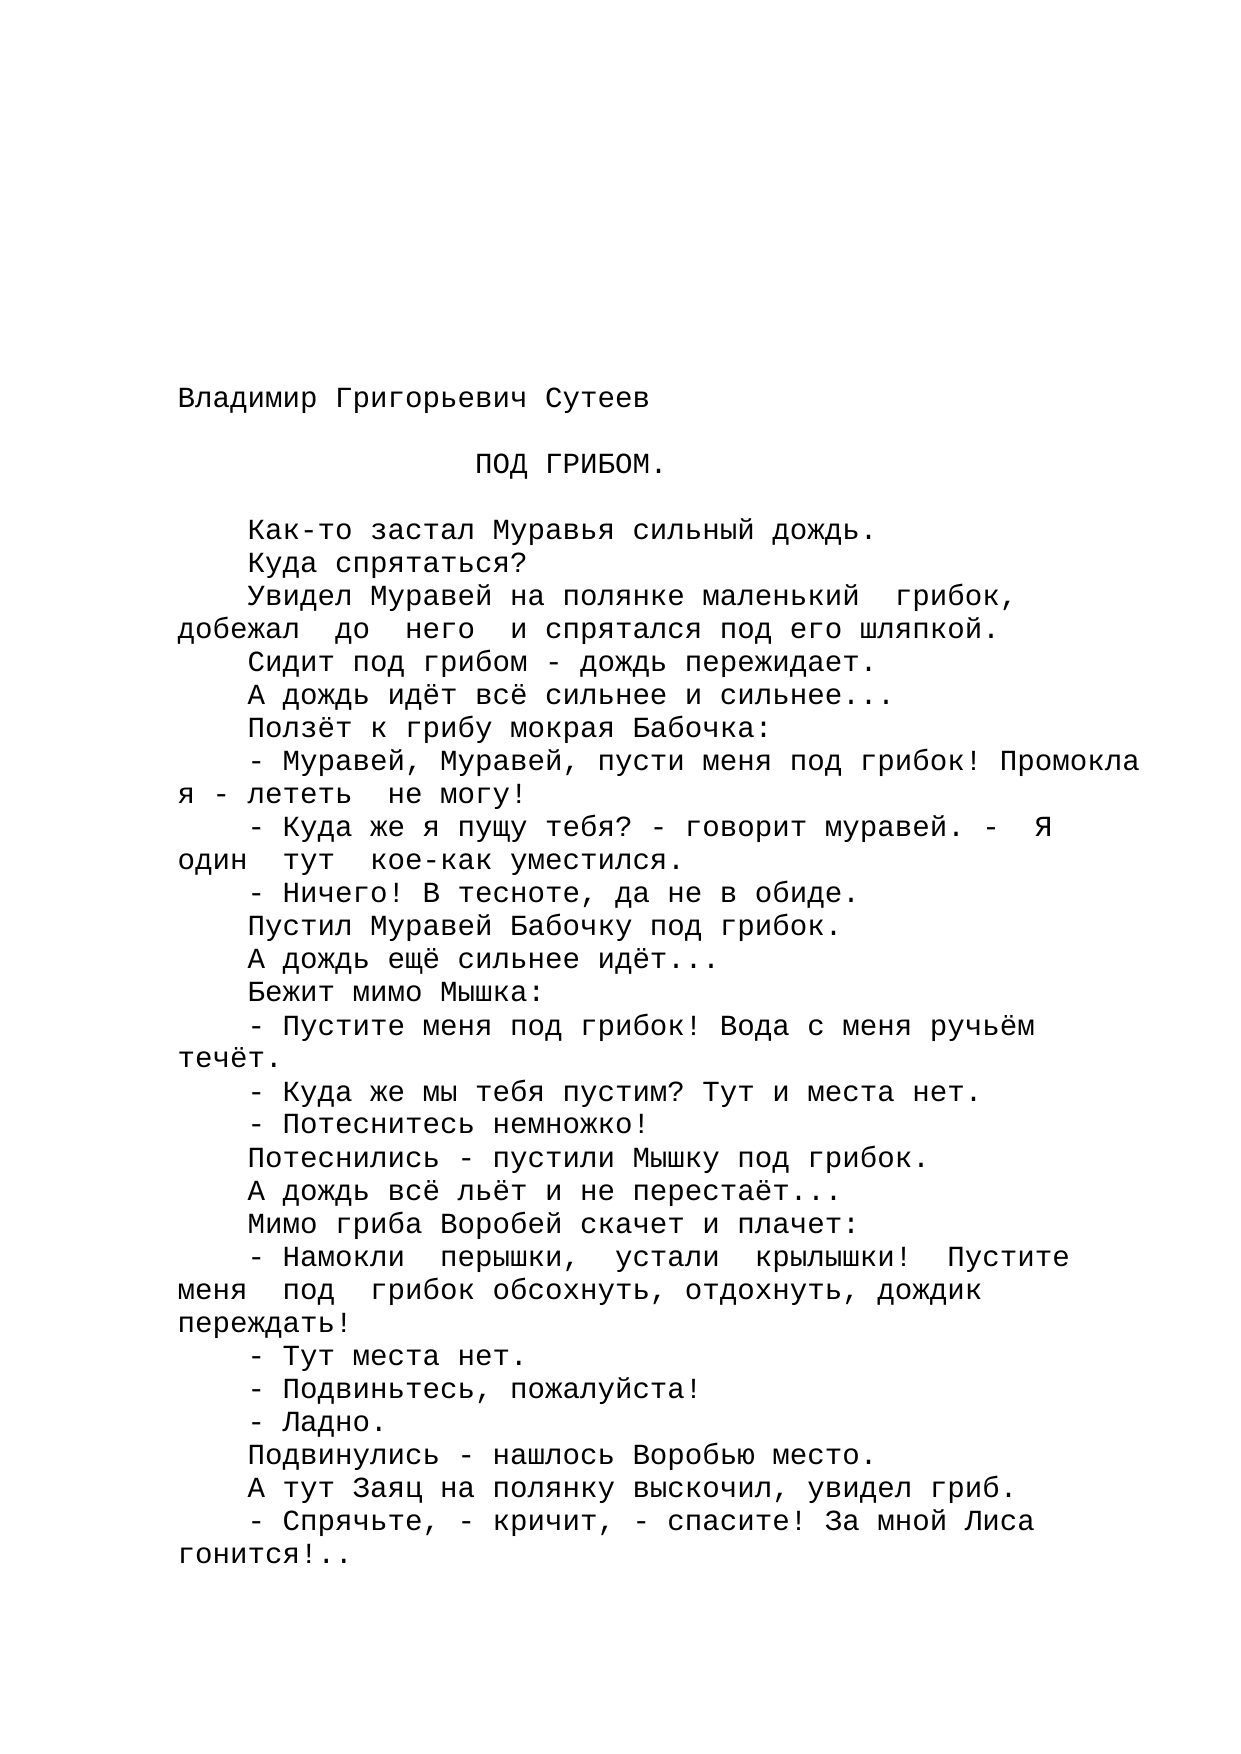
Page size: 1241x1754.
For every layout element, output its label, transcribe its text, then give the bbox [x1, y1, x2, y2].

text - Потеснитесь немножко! [177, 1110, 1152, 1143]
text - Куда же мы тебя пустим? Тут и места нет. [177, 1077, 1152, 1110]
text - Ладно. [177, 1407, 1152, 1440]
text Пустил Муравей Бабочку под грибок. [177, 912, 1152, 944]
text - Спрячьте, - кричит, - спасите! За мной Лиса гонится!.. [177, 1506, 1152, 1572]
text А тут Заяц на полянку выскочил, увидел гриб. [177, 1473, 1152, 1506]
text Сидит под грибом - дождь пережидает. [177, 647, 1152, 680]
text - Подвиньтесь, пожалуйста! [177, 1374, 1152, 1407]
text - Намокли перышки, устали крылышки! Пустите меня под грибок обсохнуть, отдохнуть, дождик переждать! [177, 1242, 1152, 1341]
text Бежит мимо Мышка: [177, 978, 1152, 1011]
text Владимир Григорьевич Сутеев [177, 383, 1152, 416]
text А дождь всё льёт и не перестаёт... [177, 1176, 1152, 1209]
text - Муравей, Муравей, пусти меня под грибок! Промокла я - лететь не могу! [177, 746, 1152, 812]
text Подвинулись - нашлось Воробью место. [177, 1440, 1152, 1473]
text А дождь идёт всё сильнее и сильнее... [177, 680, 1152, 713]
text - Ничего! В тесноте, да не в обиде. [177, 878, 1152, 912]
text Потеснились - пустили Мышку под грибок. [177, 1143, 1152, 1176]
text А дождь ещё сильнее идёт... [177, 944, 1152, 978]
text Увидел Муравей на полянке маленький грибок, добежал до него и спрятался под его шляпкой. [177, 581, 1152, 647]
text ПОД ГРИБОМ. [177, 449, 1152, 482]
text - Тут места нет. [177, 1341, 1152, 1374]
text Ползёт к грибу мокрая Бабочка: [177, 713, 1152, 746]
text Куда спрятаться? [177, 548, 1152, 581]
text - Куда же я пущу тебя? - говорит муравей. - Я один тут кое-как уместился. [177, 812, 1152, 878]
text - Пустите меня под грибок! Вода с меня ручьём течёт. [177, 1011, 1152, 1077]
text Как-то застал Муравья сильный дождь. [177, 515, 1152, 548]
text Мимо гриба Воробей скачет и плачет: [177, 1209, 1152, 1242]
